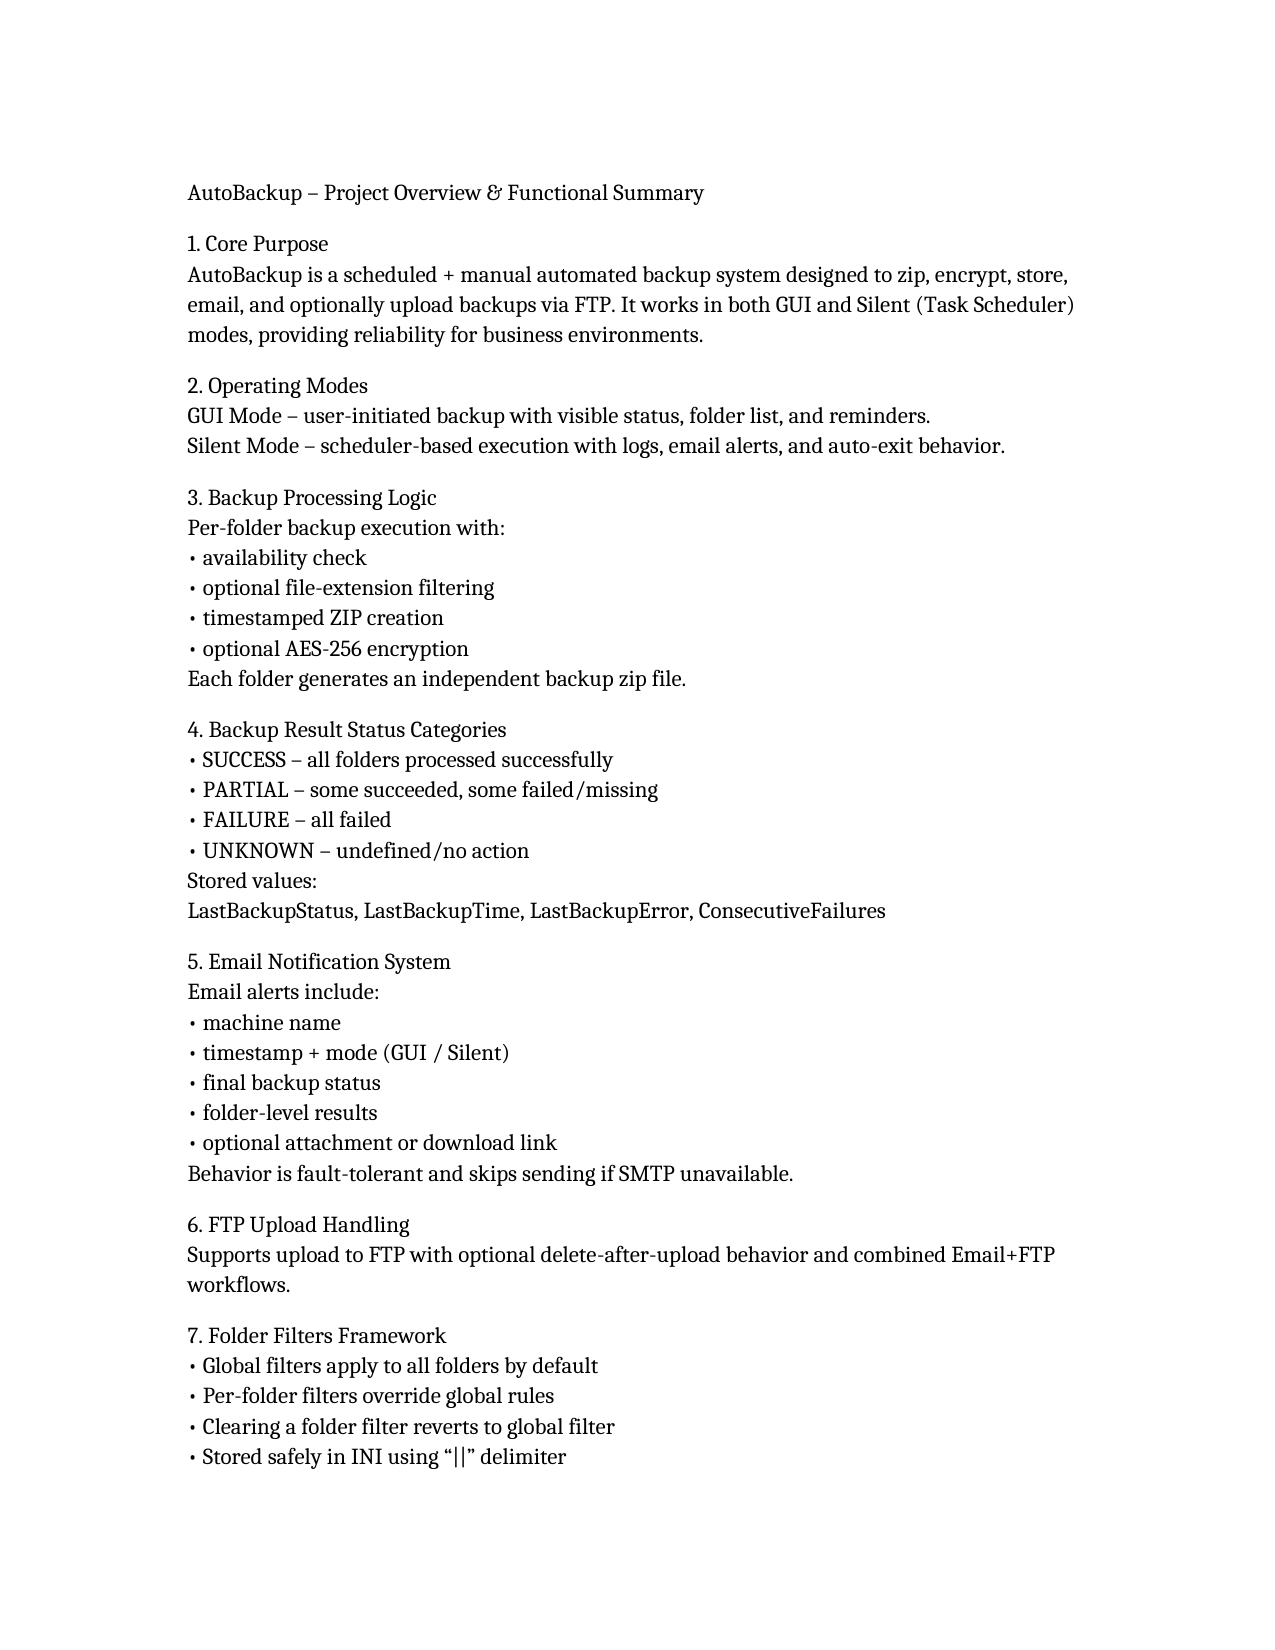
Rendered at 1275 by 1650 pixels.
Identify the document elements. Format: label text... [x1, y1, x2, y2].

text 6. FTP Upload Handling Supports upload to FTP with optional delete‑after‑upload behavior and combined Email+FTP workflows. [187, 1211, 1087, 1298]
text AutoBackup – Project Overview & Functional Summary [187, 150, 1087, 207]
text 5. Email Notification System Email alerts include: • machine name • timestamp + mode (GUI / Silent) • final backup status • folder‑level results • optional attachment or download link Behavior is fault‑tolerant and skips sending if SMTP unavailable. [187, 949, 1087, 1187]
text 4. Backup Result Status Categories • SUCCESS – all folders processed successfully • PARTIAL – some succeeded, some failed/missing • FAILURE – all failed • UNKNOWN – undefined/no action Stored values: LastBackupStatus, LastBackupTime, LastBackupError, ConsecutiveFailures [187, 717, 1087, 924]
text 1. Core Purpose AutoBackup is a scheduled + manual automated backup system designed to zip, encrypt, store, email, and optionally upload backups via FTP. It works in both GUI and Silent (Task Scheduler) modes, providing reliability for business environments. [187, 231, 1087, 348]
text 3. Backup Processing Logic Per‑folder backup execution with: • availability check • optional file‑extension filtering • timestamped ZIP creation • optional AES‑256 encryption Each folder generates an independent backup zip file. [187, 484, 1087, 692]
text 2. Operating Modes GUI Mode – user‑initiated backup with visible status, folder list, and reminders. Silent Mode – scheduler‑based execution with logs, email alerts, and auto‑exit behavior. [187, 373, 1087, 460]
text 7. Folder Filters Framework • Global filters apply to all folders by default • Per‑folder filters override global rules • Clearing a folder filter reverts to global filter • Stored safely in INI using “||” delimiter [187, 1323, 1087, 1470]
